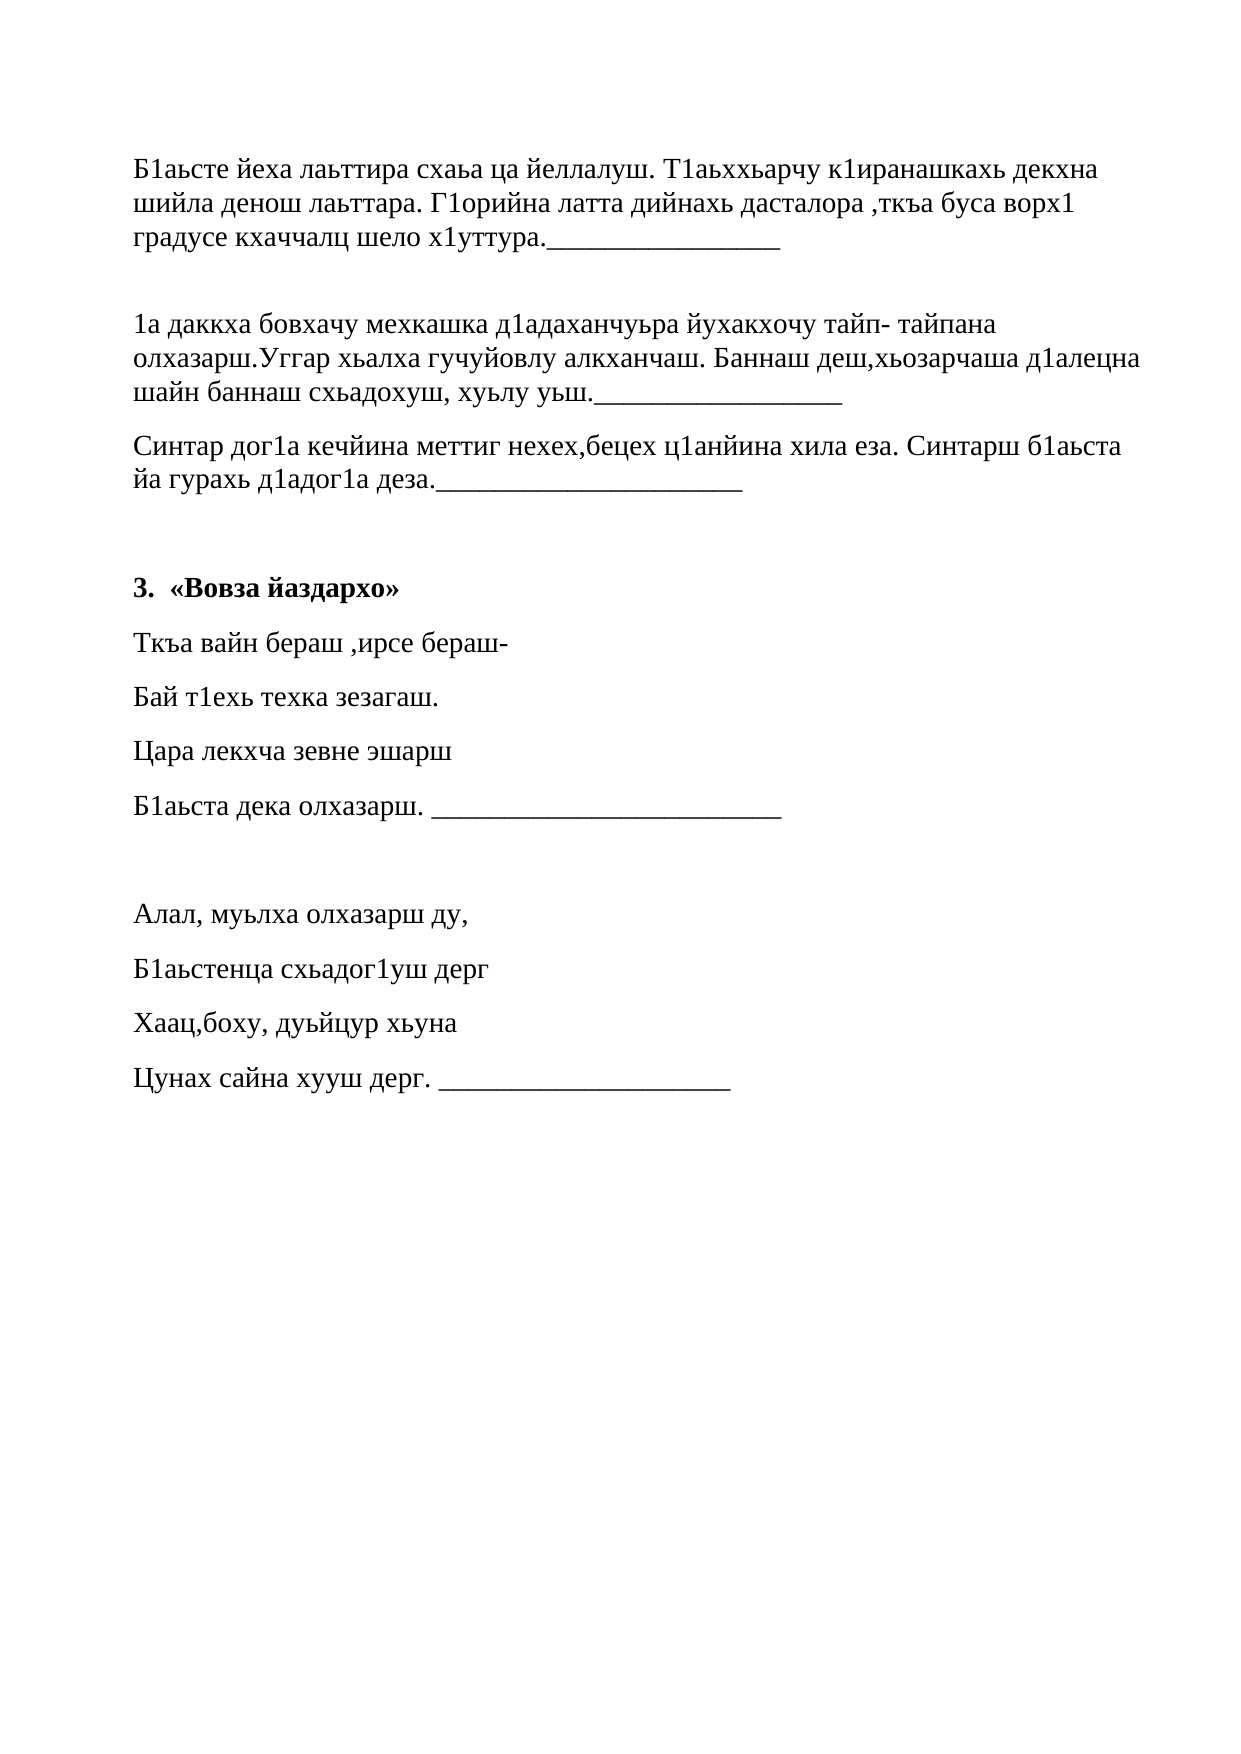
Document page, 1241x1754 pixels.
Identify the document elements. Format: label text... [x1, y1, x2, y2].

text 3. «Вовза йаздархо» [133, 570, 1152, 604]
text Б1аьсте йеха лаьттира схаьа ца йеллалуш. Т1аьххьарчу к1иранашкахь декхна шийла денош лаьттара. Г1орийна латта дийнахь дасталора ,ткъа буса ворх1 градусе кхаччалц шело х1уттура.________________ [133, 152, 1152, 252]
text Ткъа вайн бераш ,ирсе бераш- [133, 625, 1152, 658]
text 1а даккха бовхачу мехкашка д1адаханчуьра йухакхочу тайп- тайпана олхазарш.Уггар хьалха гучуйовлу алкханчаш. Баннаш деш,хьозарчаша д1алецна шайн баннаш схьадохуш, хуьлу уьш._________________ [133, 307, 1152, 407]
text Цара лекхча зевне эшарш [133, 733, 1152, 767]
text Хаац,боху, дуьйцур хьуна [133, 1005, 1152, 1039]
text Алал, муьлха олхазарш ду, [133, 897, 1152, 930]
text Б1аьста дека олхазарш. ________________________ [133, 788, 1152, 821]
text Б1аьстенца схьадог1уш дерг [133, 951, 1152, 984]
text Бай т1ехь техка зезагаш. [133, 679, 1152, 713]
text Цунах сайна хууш дерг. ____________________ [133, 1060, 1152, 1093]
text Синтар дог1а кечйина меттиг нехех,бецех ц1анйина хила еза. Синтарш б1аьста йа гурахь д1адог1а деза._____________________ [133, 428, 1152, 495]
